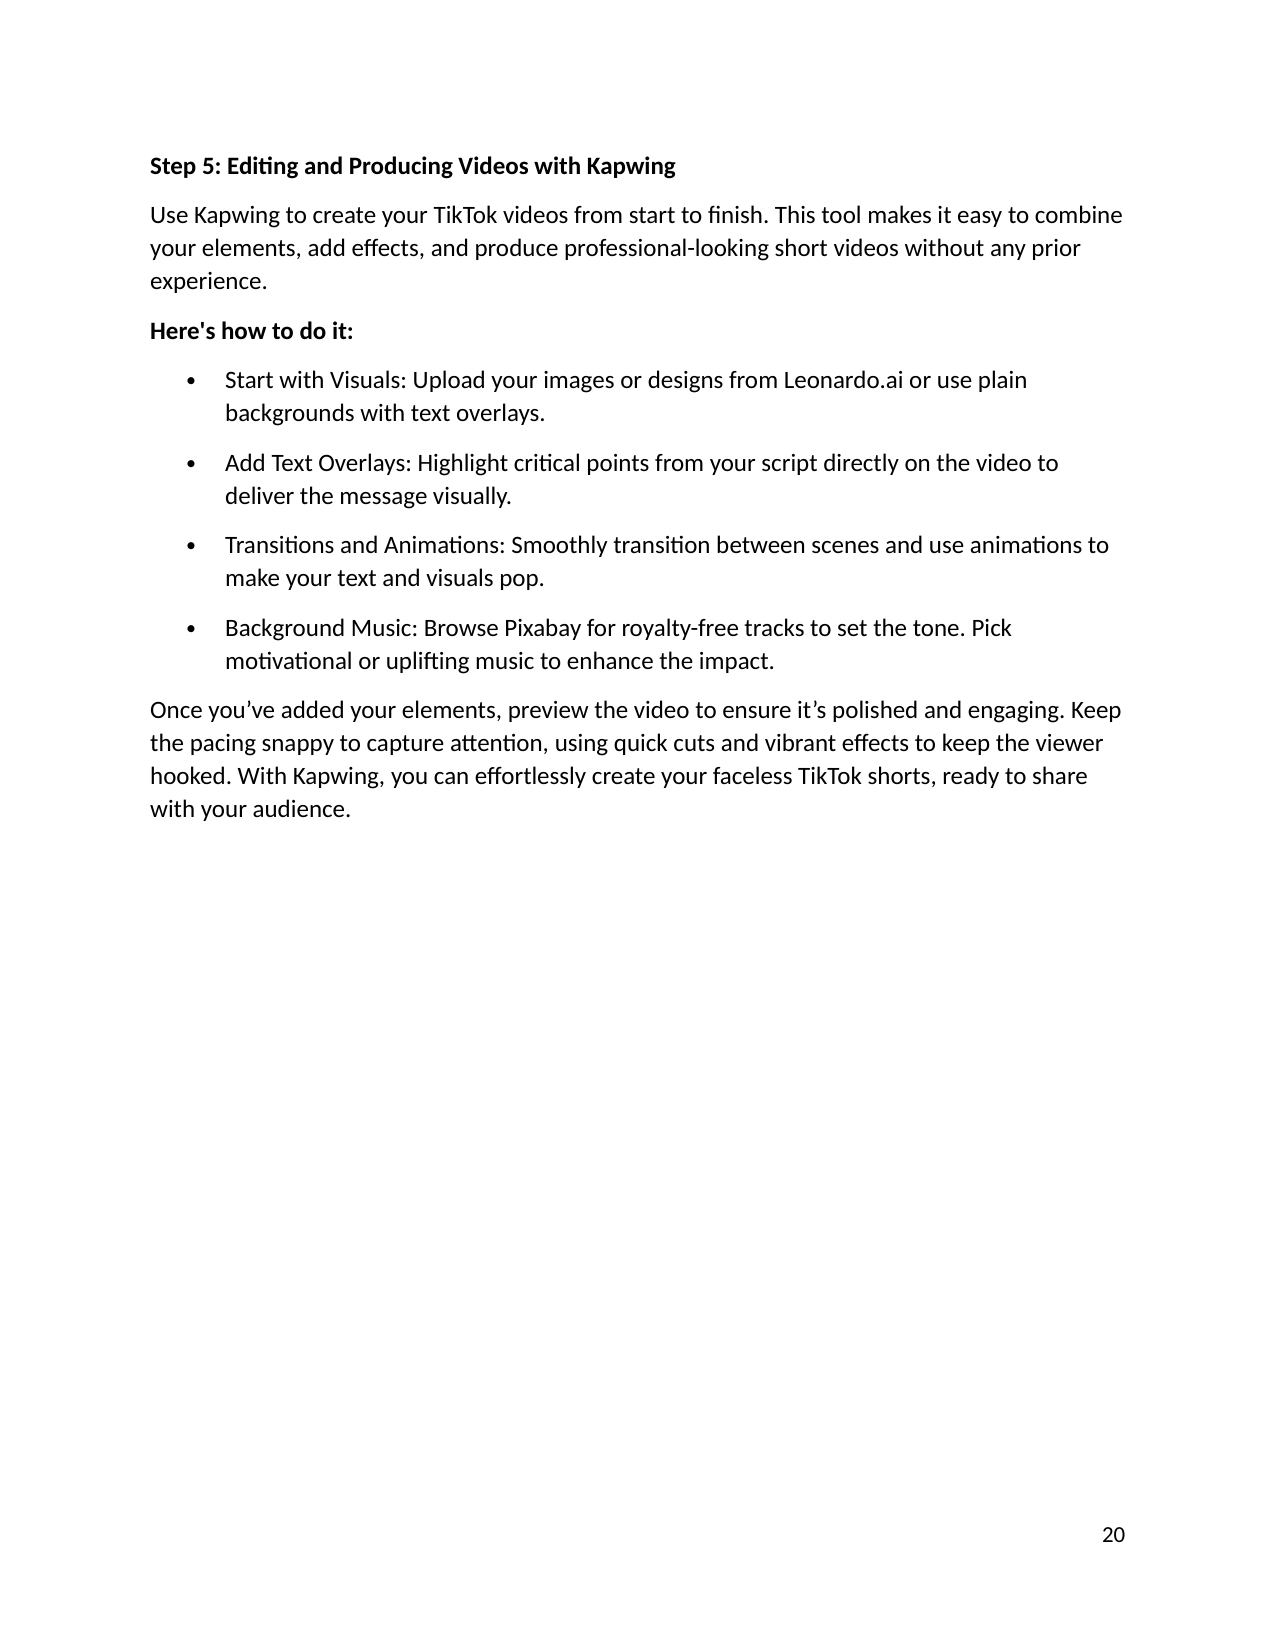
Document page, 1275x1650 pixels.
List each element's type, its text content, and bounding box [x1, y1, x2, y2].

text Use Kapwing to create your TikTok videos from start to finish. This tool makes it easy to combine your elements, add effects, and produce professional-looking short videos without any prior experience. [150, 199, 1125, 296]
list Start with Visuals: Upload your images or designs from Leonardo.ai or use plain backgrounds with text overlays. [187, 364, 1125, 428]
list Background Music: Browse Pixabay for royalty-free tracks to set the tone. Pick motivational or uplifting music to enhance the impact. [187, 612, 1125, 676]
text Step 5: Editing and Producing Videos with Kapwing [150, 150, 1125, 181]
list Transitions and Animations: Smoothly transition between scenes and use animations to make your text and visuals pop. [187, 529, 1125, 593]
text Here's how to do it: [150, 315, 1125, 346]
text Once you’ve added your elements, preview the video to ensure it’s polished and engaging. Keep the pacing snappy to capture attention, using quick cuts and vibrant effects to keep the viewer hooked. With Kapwing, you can effortlessly create your faceless TikTok shorts, ready to share with your audience. [150, 694, 1125, 824]
list Add Text Overlays: Highlight critical points from your script directly on the video to deliver the message visually. [187, 447, 1125, 511]
